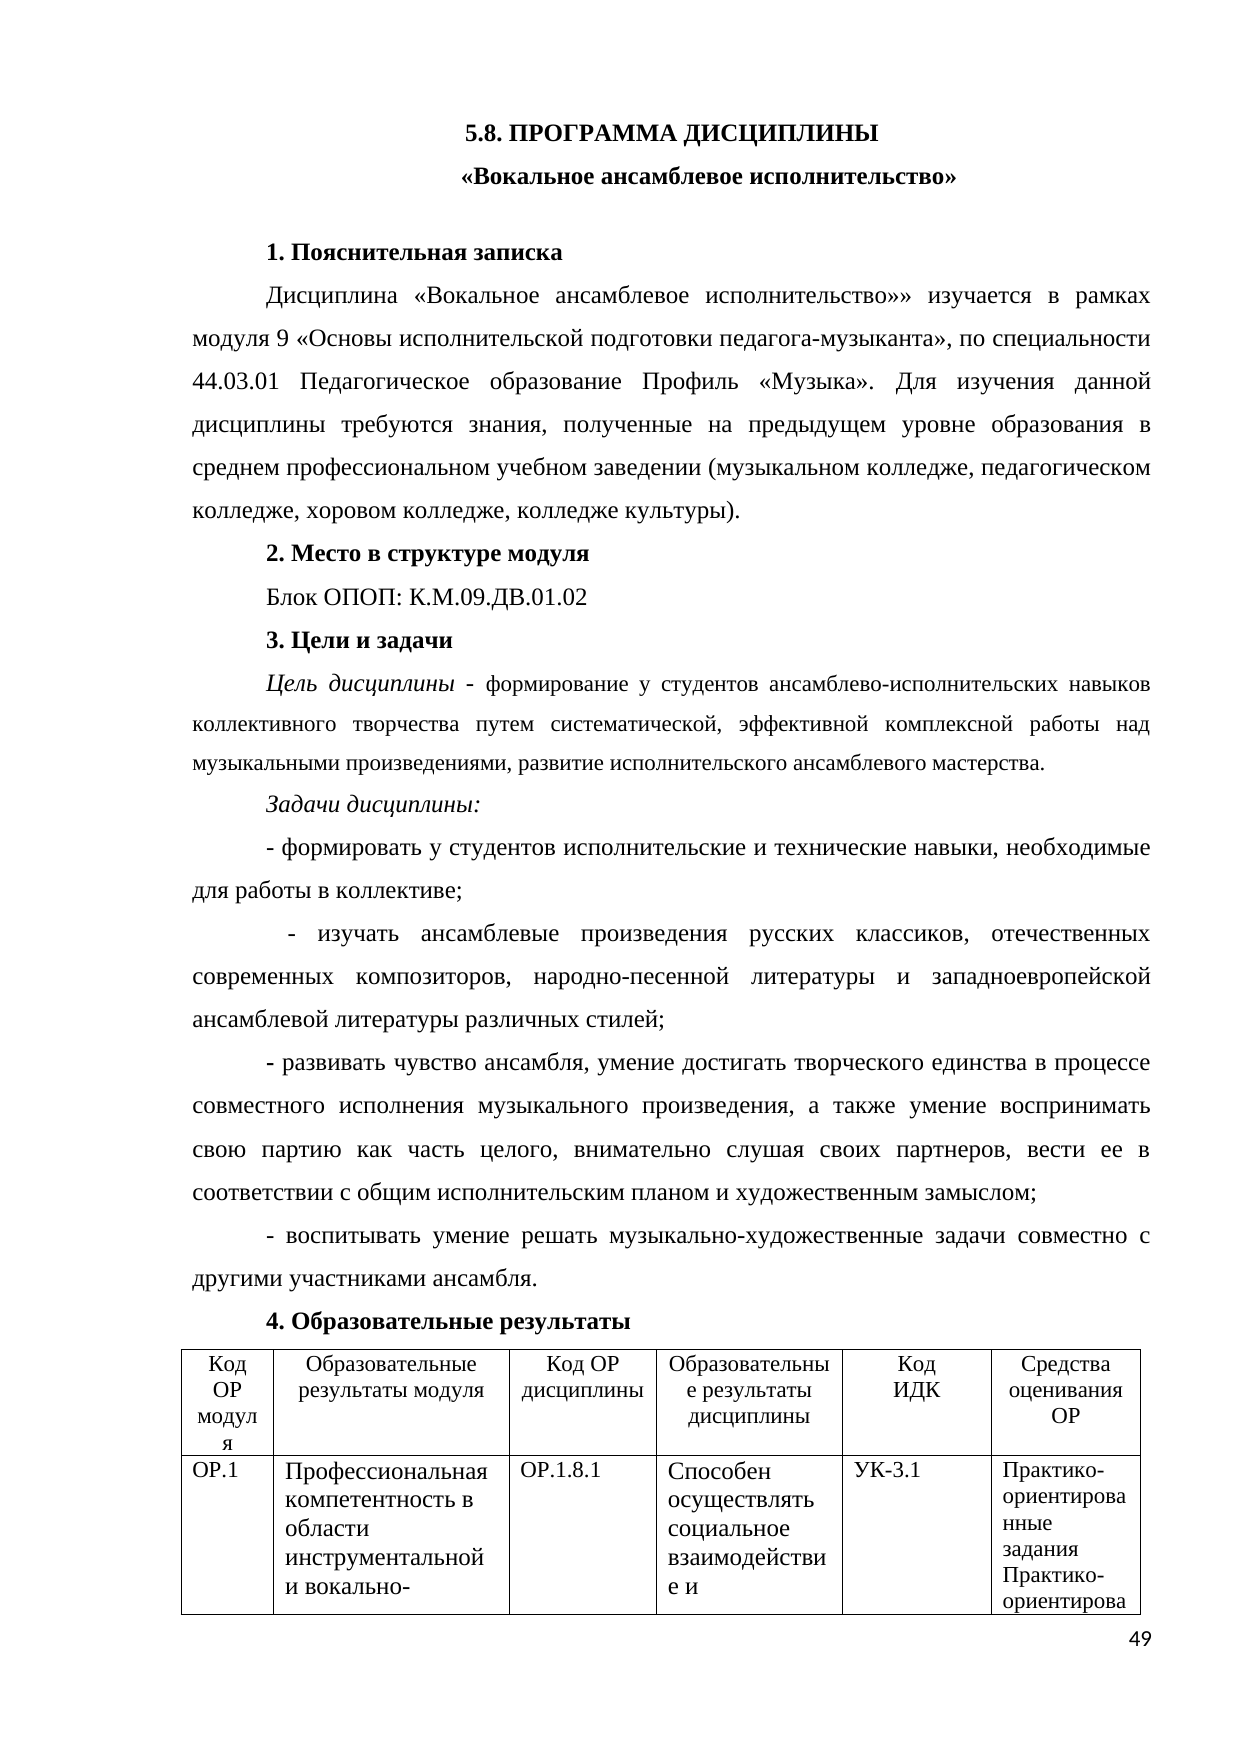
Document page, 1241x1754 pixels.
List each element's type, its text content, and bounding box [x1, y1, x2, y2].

text Задачи дисциплины: [192, 789, 1152, 817]
text «Вокальное ансамблевое исполнительство» [192, 161, 1152, 190]
table_cell ОР.1 [182, 1456, 273, 1614]
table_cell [992, 1456, 1140, 1614]
text Блок ОПОП: К.М.09.ДВ.01.02 [192, 582, 1152, 610]
text 1. Пояснительная записка [192, 237, 1152, 265]
text - формировать у студентов исполнительские и технические навыки, необходимые для работы в коллективе; [192, 832, 1152, 904]
table_header Средства оценивания ОР [992, 1350, 1140, 1455]
table_header Образовательные результаты дисциплины [657, 1350, 842, 1455]
text Цель дисциплины - формирование у студентов ансамблево-исполнительских навыков коллективного творчества путем систематической, эффективной комплексной работы над музыкальными произведениями, развитие исполнительского ансамблевого мастерства. [192, 668, 1152, 776]
text 2. Место в структуре модуля [192, 538, 1152, 567]
table_header Код ИДК [843, 1350, 991, 1455]
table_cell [274, 1456, 509, 1614]
text - развивать чувство ансамбля, умение достигать творческого единства в процессе совместного исполнения музыкального произведения, а также умение воспринимать свою партию как часть целого, внимательно слушая своих партнеров, вести ее в соответствии с общим исполнительским планом и художественным замыслом; [192, 1047, 1152, 1206]
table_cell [657, 1456, 842, 1614]
table_cell ОР.1.8.1 [510, 1456, 656, 1614]
text Дисциплина «Вокальное ансамблевое исполнительство»» изучается в рамках модуля 9 «Основы исполнительской подготовки педагога-музыканта», по специальности 44.03.01 Педагогическое образование Профиль «Музыка». Для изучения данной дисциплины требуются знания, полученные на предыдущем уровне образования в среднем профессиональном учебном заведении (музыкальном колледже, педагогическом колледже, хоровом колледже, колледже культуры). [192, 280, 1152, 524]
table_header Образовательные результаты модуля [274, 1350, 509, 1455]
text 5.8. ПРОГРАММА ДИСЦИПЛИНЫ [192, 118, 1152, 147]
text 3. Цели и задачи [192, 625, 1152, 653]
table_cell УК-3.1 [843, 1456, 991, 1614]
text 4. Образовательные результаты [192, 1306, 1152, 1335]
table_header Код ОР модуля [182, 1350, 273, 1455]
table_header Код ОР дисциплины [510, 1350, 656, 1455]
text - воспитывать умение решать музыкально-художественные задачи совместно с другими участниками ансамбля. [192, 1220, 1152, 1292]
text - изучать ансамблевые произведения русских классиков, отечественных современных композиторов, народно-песенной литературы и западноевропейской ансамблевой литературы различных стилей; [192, 918, 1152, 1033]
